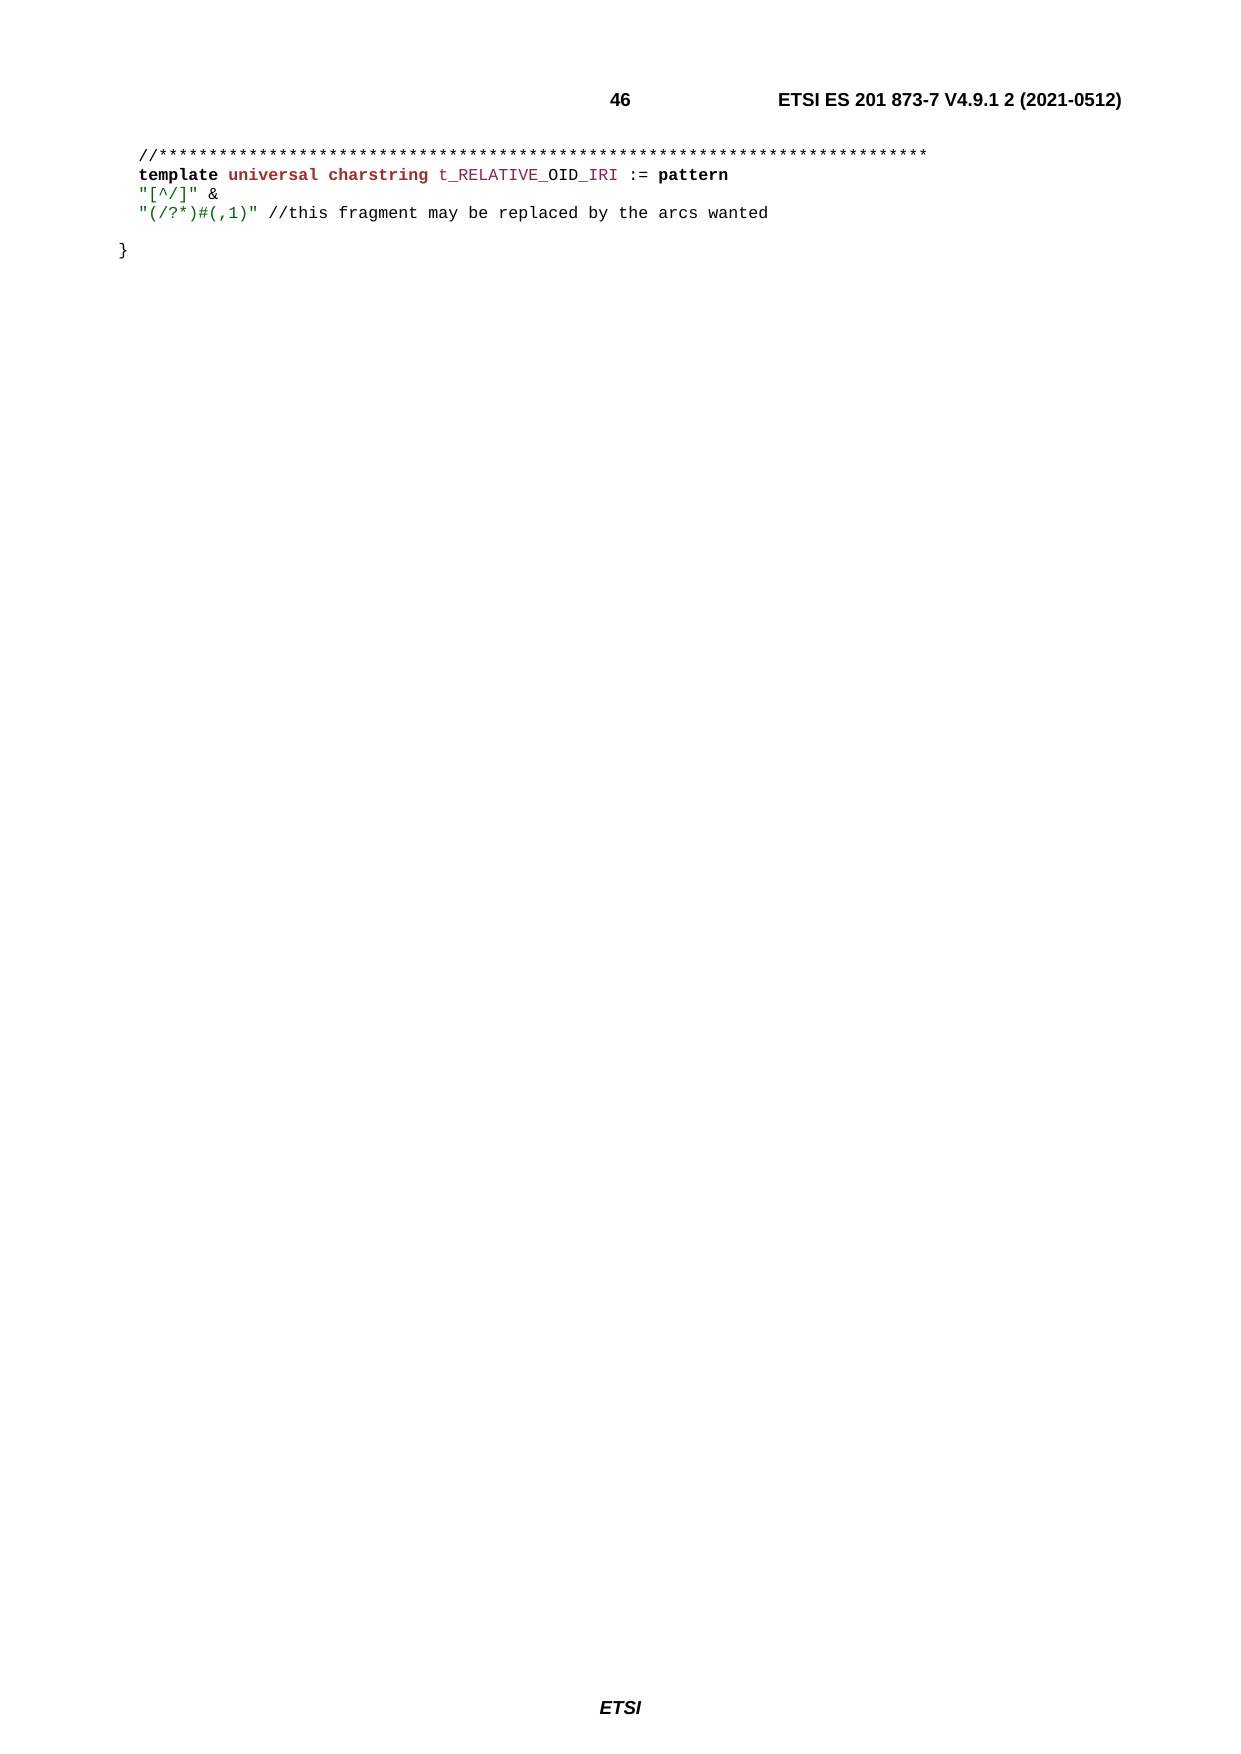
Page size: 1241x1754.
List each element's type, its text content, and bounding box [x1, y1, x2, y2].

text "[^/]" & [118, 185, 1122, 204]
text } [118, 242, 1122, 261]
text "(/?*)#(,1)" //this fragment may be replaced by the arcs wanted [118, 204, 1122, 223]
text //***************************************************************************** [118, 148, 1122, 166]
text template universal charstring t_RELATIVE_OID_IRI := pattern [118, 166, 1122, 185]
